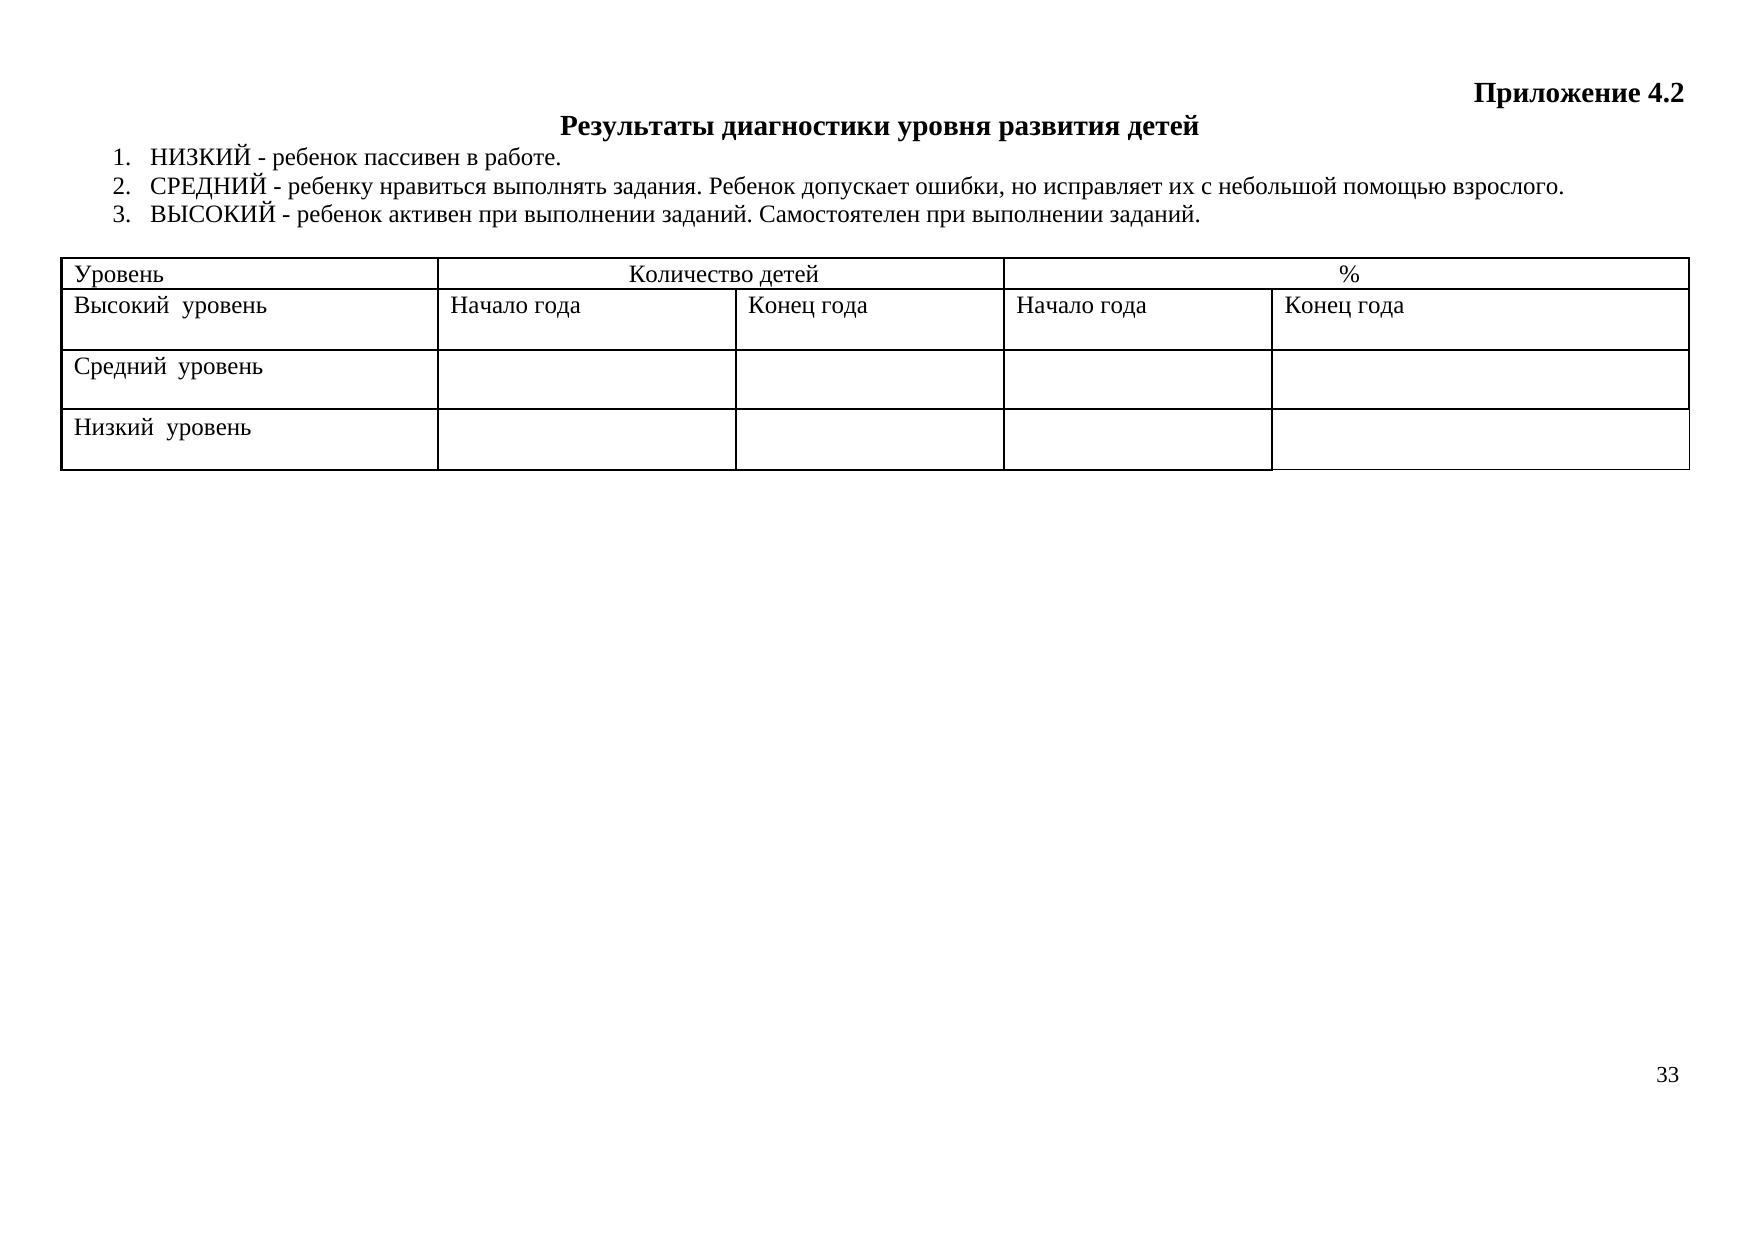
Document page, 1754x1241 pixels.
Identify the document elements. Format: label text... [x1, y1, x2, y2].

table_cell [1005, 410, 1271, 469]
list НИЗКИЙ - ребенок пассивен в работе. [112, 142, 1684, 171]
table_cell Высокий уровень [63, 290, 437, 349]
table_cell Конец года [1273, 290, 1688, 349]
table_header % [1005, 259, 1688, 288]
table_cell [1273, 410, 1689, 469]
table_cell [439, 351, 735, 408]
text Результаты диагностики уровня развития детей [75, 108, 1684, 142]
list ВЫСОКИЙ - ребенок активен при выполнении заданий. Самостоятелен при выполнении заданий. [112, 199, 1684, 228]
table_cell [737, 410, 1003, 469]
table_cell Начало года [1005, 290, 1271, 349]
table_cell [737, 351, 1003, 408]
table_header Количество детей [439, 259, 1003, 288]
table_cell Начало года [439, 290, 735, 349]
table_cell [1273, 351, 1688, 408]
table_cell [1005, 351, 1271, 408]
table_cell Низкий уровень [63, 410, 437, 469]
table_cell Конец года [737, 290, 1003, 349]
table_cell [439, 410, 735, 469]
table_header Уровень [63, 259, 437, 288]
text Приложение 4.2 [75, 75, 1684, 108]
list СРЕДНИЙ - ребенку нравиться выполнять задания. Ребенок допускает ошибки, но исправляет их с небольшой помощью взрослого. [112, 171, 1684, 199]
table_cell Средний уровень [63, 351, 437, 408]
